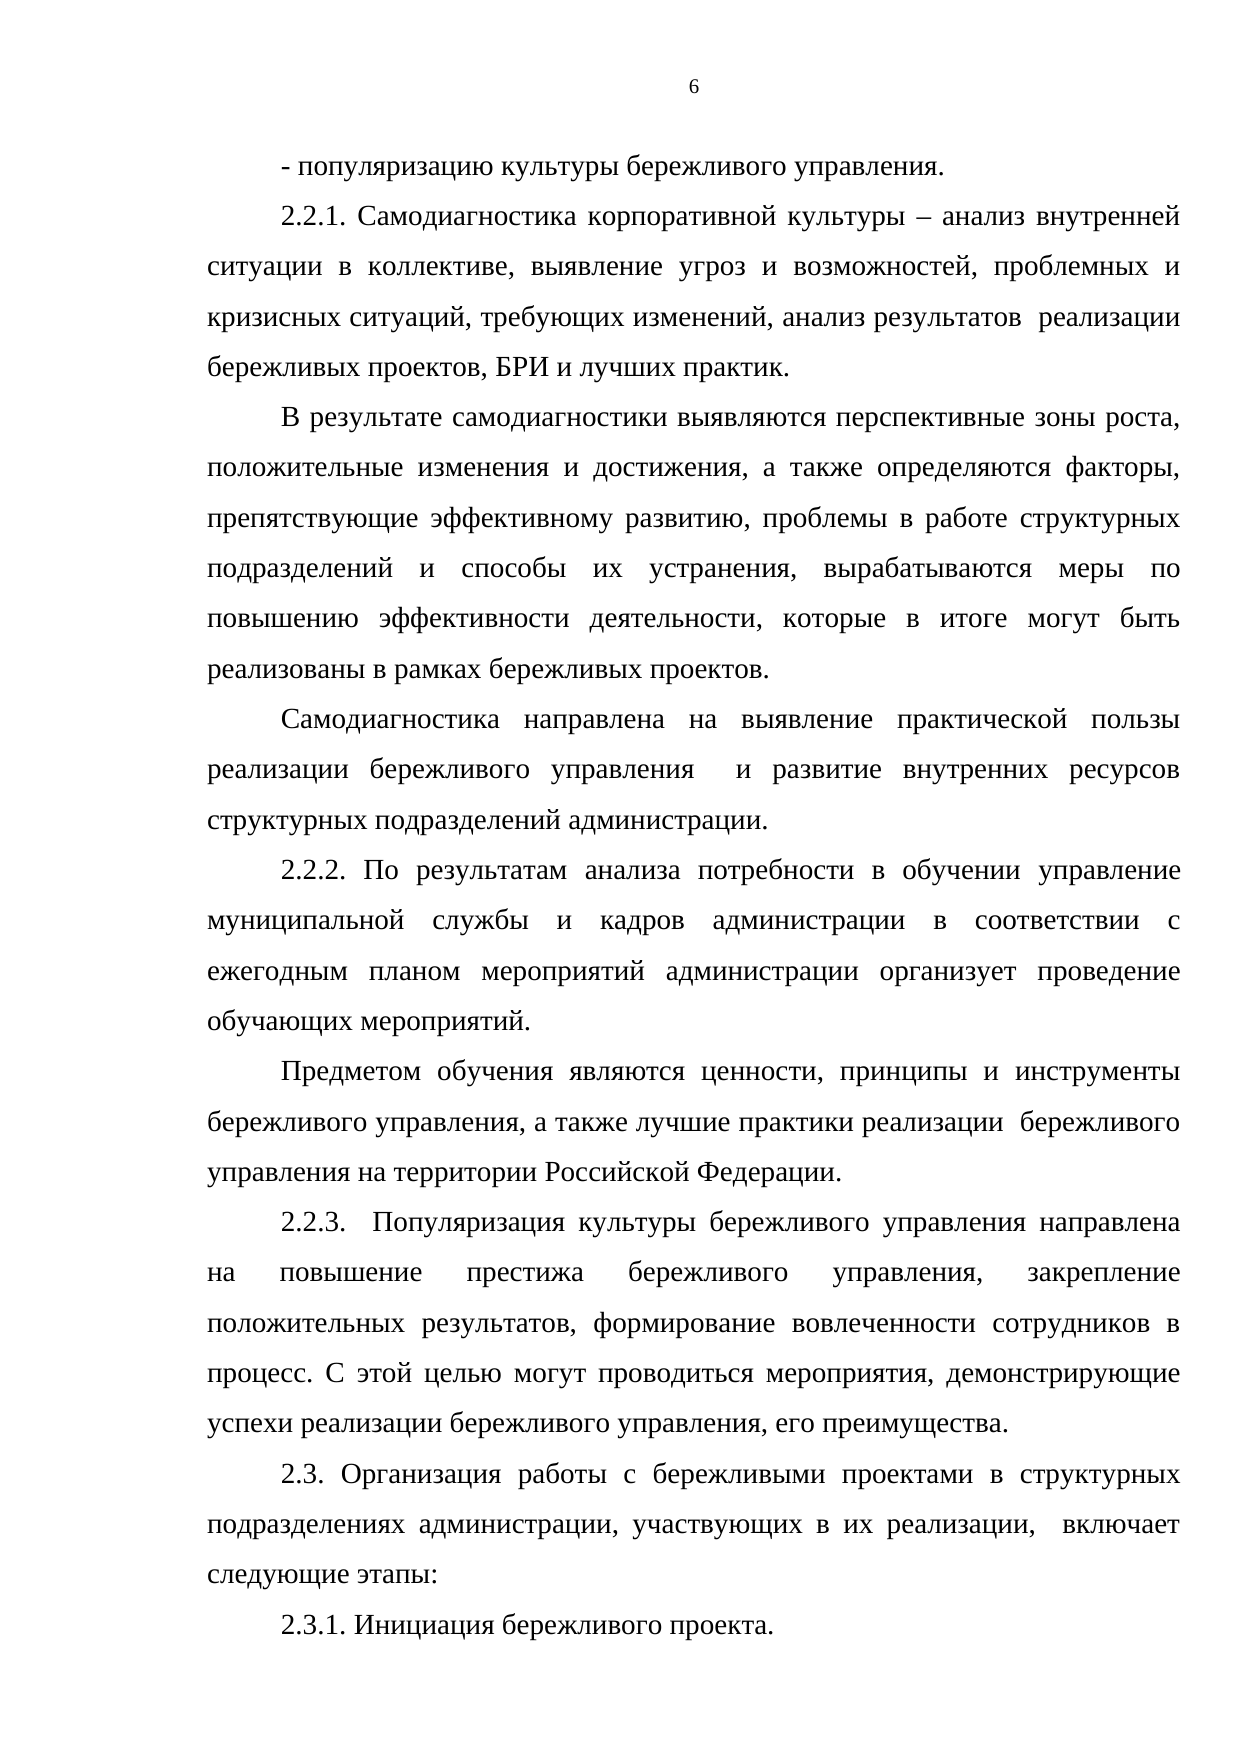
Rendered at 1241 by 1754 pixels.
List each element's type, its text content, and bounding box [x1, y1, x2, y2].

text В результате самодиагностики выявляются перспективные зоны роста, положительные изменения и достижения, а также определяются факторы, препятствующие эффективному развитию, проблемы в работе структурных подразделений и способы их устранения, вырабатываются меры по повышению эффективности деятельности, которые в итоге могут быть реализованы в рамках бережливых проектов. [207, 399, 1181, 684]
text Предметом обучения являются ценности, принципы и инструменты бережливого управления, а также лучшие практики реализации бережливого управления на территории Российской Федерации. [207, 1053, 1181, 1187]
text 2.3. Организация работы с бережливыми проектами в структурных подразделениях администрации, участвующих в их реализации, включает следующие этапы: [207, 1456, 1181, 1590]
text 2.2.1. Самодиагностика корпоративной культуры – анализ внутренней ситуации в коллективе, выявление угроз и возможностей, проблемных и кризисных ситуаций, требующих изменений, анализ результатов реализации бережливых проектов, БРИ и лучших практик. [207, 198, 1181, 382]
text - популяризацию культуры бережливого управления. [207, 148, 1181, 181]
text 2.3.1. Инициация бережливого проекта. [207, 1607, 1181, 1640]
text Самодиагностика направлена на выявление практической пользы реализации бережливого управления и развитие внутренних ресурсов структурных подразделений администрации. [207, 701, 1181, 835]
text 2.2.2. По результатам анализа потребности в обучении управление муниципальной службы и кадров администрации в соответствии с ежегодным планом мероприятий администрации организует проведение обучающих мероприятий. [207, 852, 1181, 1037]
text 2.2.3. Популяризация культуры бережливого управления направлена на повышение престижа бережливого управления, закрепление положительных результатов, формирование вовлеченности сотрудников в процесс. С этой целью могут проводиться мероприятия, демонстрирующие успехи реализации бережливого управления, его преимущества. [207, 1204, 1181, 1439]
